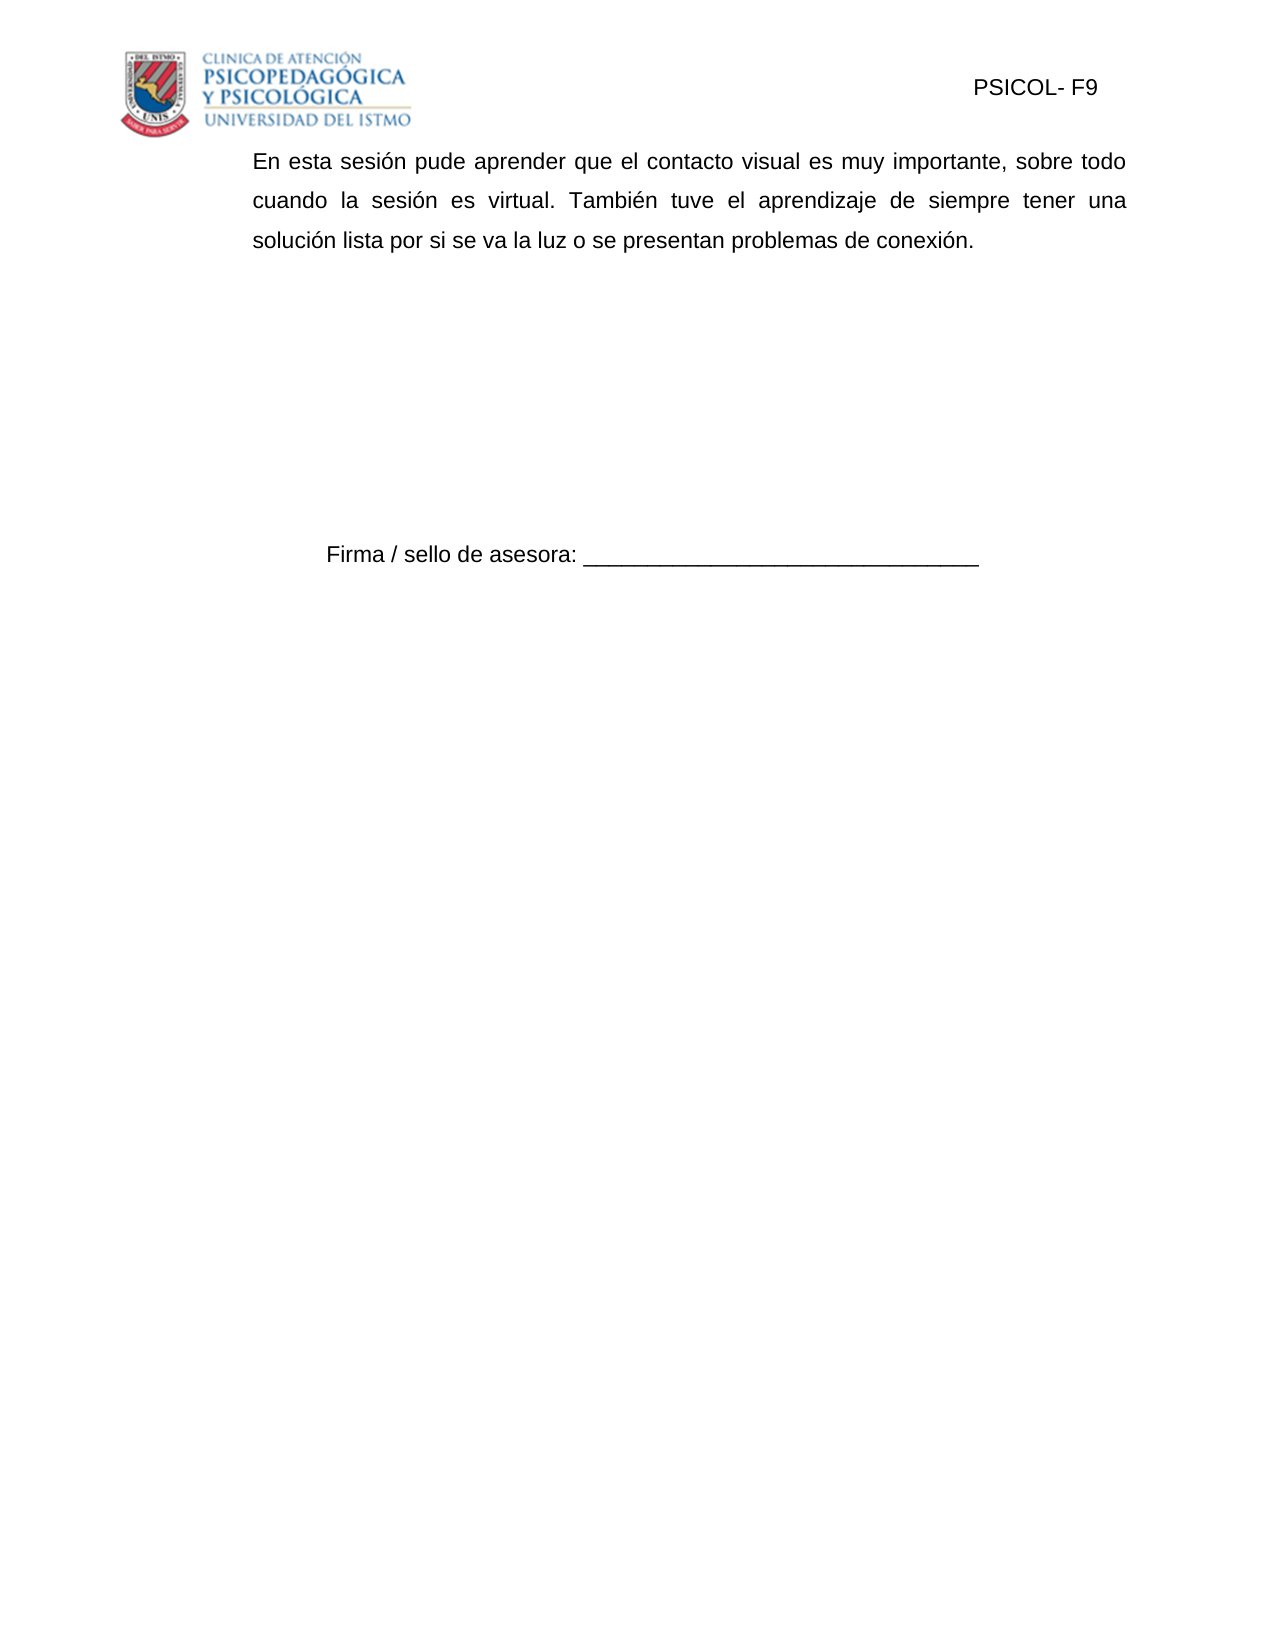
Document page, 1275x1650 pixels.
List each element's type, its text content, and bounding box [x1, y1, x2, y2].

text Firma / sello de asesora: _______________________________ [177, 541, 1127, 567]
text En esta sesión pude aprender que el contacto visual es muy importante, sobre todo cuando la sesión es virtual. También tuve el aprendizaje de siempre tener una solución lista por si se va la luz o se presentan problemas de conexión. [252, 148, 1127, 411]
picture [65, 20, 437, 148]
